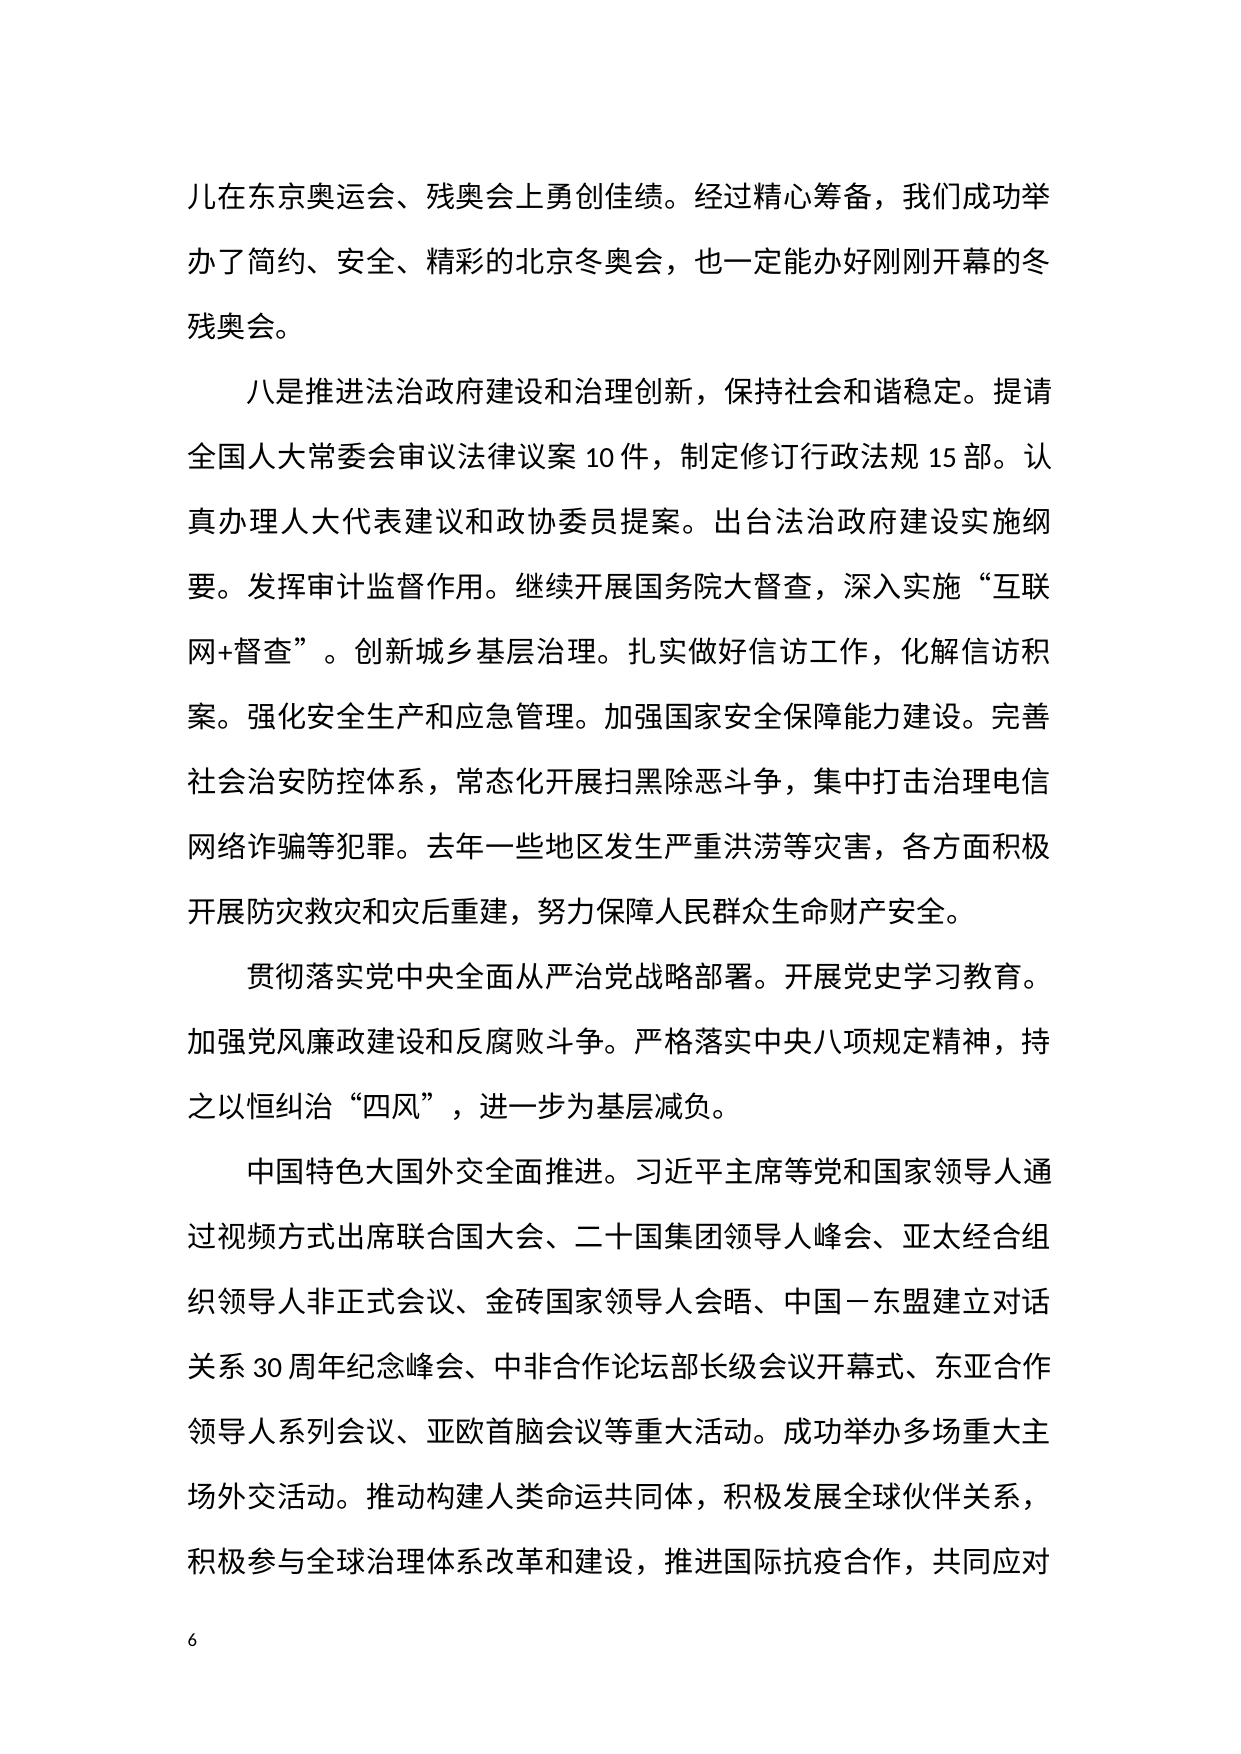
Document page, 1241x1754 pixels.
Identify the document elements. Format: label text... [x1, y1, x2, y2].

text 贯彻落实党中央全面从严治党战略部署。开展党史学习教育。加强党风廉政建设和反腐败斗争。严格落实中央八项规定精神，持之以恒纠治“四风”，进一步为基层减负。 [187, 942, 1053, 1137]
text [187, 162, 1053, 357]
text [187, 1137, 1053, 1592]
text 八是推进法治政府建设和治理创新，保持社会和谐稳定。提请全国人大常委会审议法律议案10件，制定修订行政法规15部。认真办理人大代表建议和政协委员提案。出台法治政府建设实施纲要。发挥审计监督作用。继续开展国务院大督查，深入实施“互联网+督查”。创新城乡基层治理。扎实做好信访工作，化解信访积案。强化安全生产和应急管理。加强国家安全保障能力建设。完善社会治安防控体系，常态化开展扫黑除恶斗争，集中打击治理电信网络诈骗等犯罪。去年一些地区发生严重洪涝等灾害，各方面积极开展防灾救灾和灾后重建，努力保障人民群众生命财产安全。 [187, 357, 1053, 942]
